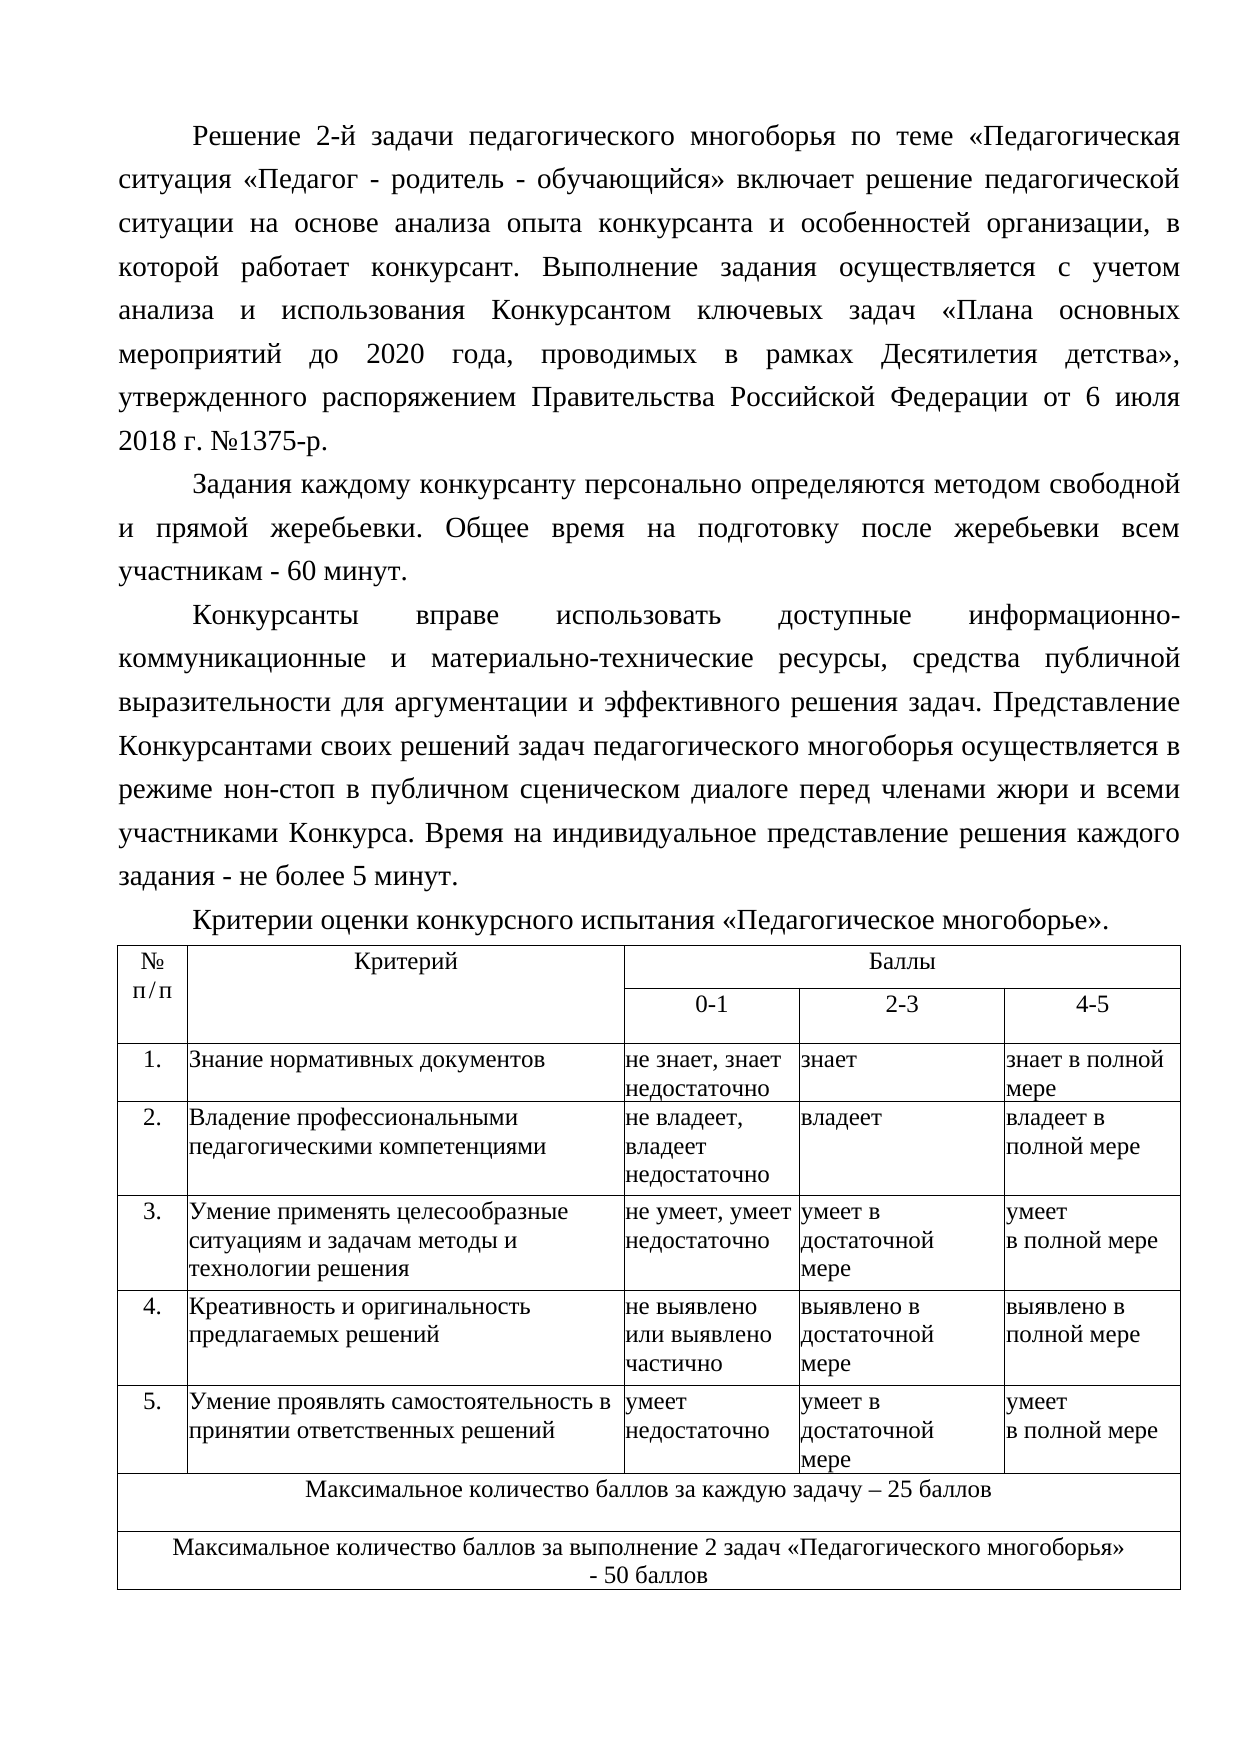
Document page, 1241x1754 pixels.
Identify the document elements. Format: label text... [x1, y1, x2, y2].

table_cell Максимальное количество баллов за каждую задачу – 25 баллов [118, 1474, 1180, 1531]
table_cell владеет [800, 1102, 1004, 1195]
text Критерии оценки конкурсного испытания «Педагогическое многоборье». [118, 902, 1181, 935]
table_cell не умеет, умеет недостаточно [625, 1196, 799, 1290]
text Решение 2-й задачи педагогического многоборья по теме «Педагогическая ситуация «Педагог - родитель - обучающийся» включает решение педагогической ситуации на основе анализа опыта конкурсанта и особенностей организации, в которой работает конкурсант. Выполнение задания осуществляется с учетом анализа и использования Конкурсантом ключевых задач «Плана основных мероприятий до 2020 года, проводимых в рамках Десятилетия детства», утвержденного распоряжением Правительства Российской Федерации от 6 июля 2018 г. №1375-р. [118, 118, 1181, 456]
table_cell 1. [118, 1044, 187, 1101]
table_cell 4-5 [1005, 989, 1180, 1043]
table_cell Креативность и оригинальность предлагаемых решений [188, 1291, 624, 1385]
text Задания каждому конкурсанту персонально определяются методом свободной и прямой жеребьевки. Общее время на подготовку после жеребьевки всем участникам - 60 минут. [118, 466, 1181, 587]
table_cell Максимальное количество баллов за выполнение 2 задач «Педагогического многоборья» - 50 баллов [708, 1532, 1180, 1588]
table_cell не владеет, владеет недостаточно [625, 1102, 799, 1195]
table_header Критерий [188, 946, 624, 1043]
table_cell 5. [118, 1386, 187, 1473]
table_header Баллы [625, 946, 1180, 988]
table_cell знает в полной мере [1056, 1044, 1180, 1101]
table_cell выявлено в достаточной мере [800, 1291, 1004, 1385]
table_cell выявлено в полной мере [1005, 1291, 1180, 1385]
table_cell Максимальное количество баллов за выполнение 2 задач «Педагогического многоборья» - 50 баллов [118, 1532, 589, 1588]
table_cell Умение проявлять самостоятельность в принятии ответственных решений [188, 1386, 624, 1473]
table_cell знает [800, 1044, 1004, 1101]
table_cell 4. [118, 1291, 187, 1385]
table_cell 2. [118, 1102, 187, 1195]
table_cell умеет в достаточной мере [851, 1386, 1004, 1473]
table_cell умеет в полной мере [1005, 1386, 1180, 1473]
text Конкурсанты вправе использовать доступные информационно-коммуникационные и материально-технические ресурсы, средства публичной выразительности для аргументации и эффективного решения задач. Представление Конкурсантами своих решений задач педагогического многоборья осуществляется в режиме нон-стоп в публичном сценическом диалоге перед членами жюри и всеми участниками Конкурса. Время на индивидуальное представление решения каждого задания - не более 5 минут. [118, 597, 1181, 892]
table_cell Умение применять целесообразные ситуациям и задачам методы и технологии решения [188, 1196, 624, 1290]
table_cell 3. [118, 1196, 187, 1290]
table_cell 2-3 [800, 989, 1004, 1043]
table_header № п/п [118, 946, 187, 1043]
table_cell не выявлено или выявлено частично [625, 1291, 799, 1385]
table_cell умеет в полной мере [1005, 1196, 1180, 1290]
table_cell Владение профессиональными педагогическими компетенциями [188, 1102, 624, 1195]
table_cell умеет недостаточно [625, 1386, 799, 1473]
table_cell умеет в достаточной мере [800, 1196, 1004, 1290]
table_cell Знание нормативных документов [188, 1044, 624, 1101]
table_cell 0-1 [625, 989, 799, 1043]
table_cell владеет в полной мере [1005, 1102, 1180, 1195]
